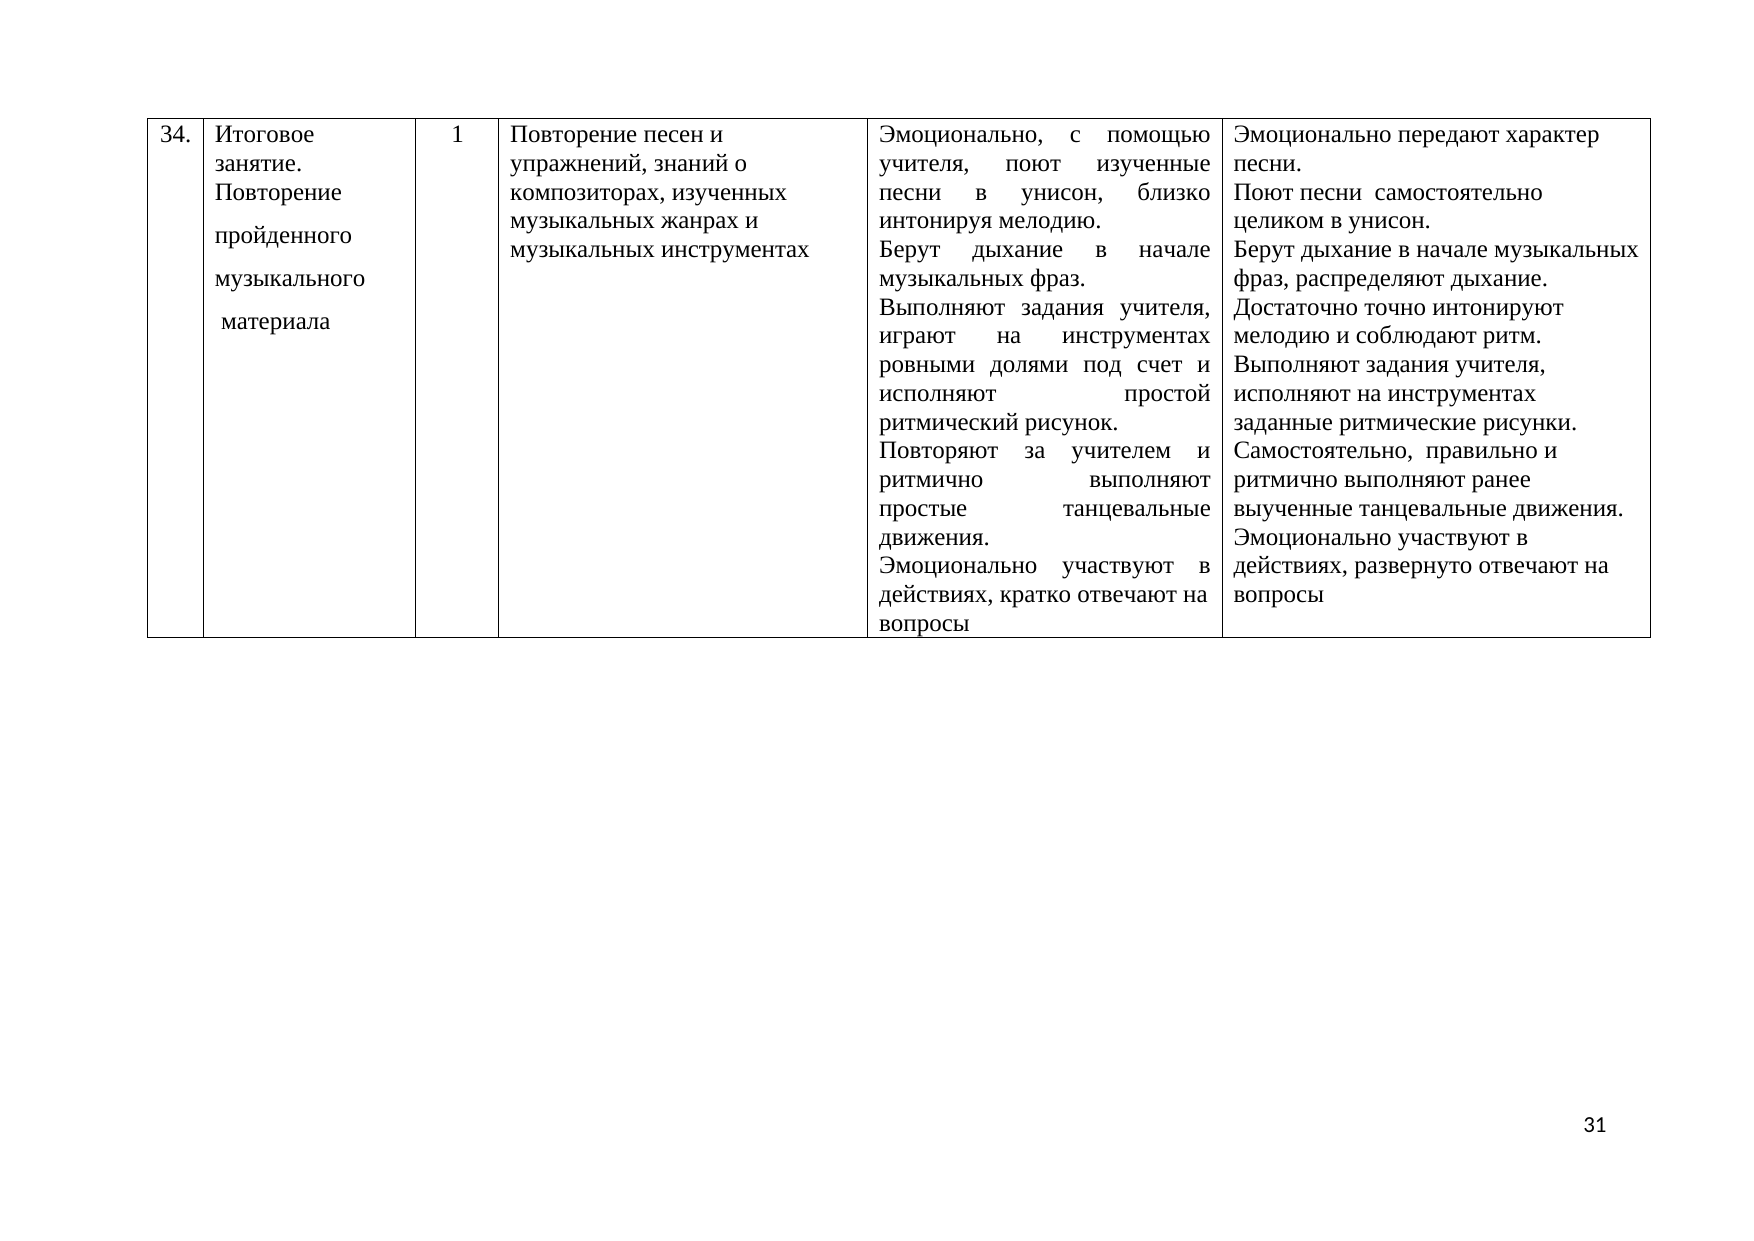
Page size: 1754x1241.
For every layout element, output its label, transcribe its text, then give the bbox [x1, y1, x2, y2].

table_header 1 [416, 119, 498, 637]
table_header Эмоционально передают характер песни. Поют песни самостоятельно целиком в унисон. Берут дыхание в начале музыкальных фраз, распределяют дыхание. Достаточно точно интонируют мелодию и соблюдают ритм. Выполняют задания учителя, исполняют на инструментах заданные ритмические рисунки. Самостоятельно, правильно и ритмично выполняют ранее выученные танцевальные движения. Эмоционально участвуют в действиях, развернуто отвечают на вопросы [1223, 119, 1650, 637]
table_header Эмоционально, с помощью учителя, поют изученные песни в унисон, близко интонируя мелодию. Берут дыхание в начале музыкальных фраз. Выполняют задания учителя, играют на инструментах ровными долями под счет и исполняют простой ритмический рисунок. Повторяют за учителем и ритмично выполняют простые танцевальные движения. Эмоционально участвуют в действиях, кратко отвечают на вопросы [868, 119, 1222, 637]
table_header 34. [148, 119, 203, 637]
table_header Итоговое занятие. Повторение пройденного музыкального материала [204, 119, 415, 637]
table_header Повторение песен и упражнений, знаний о композиторах, изученных музыкальных жанрах и музыкальных инструментах [499, 119, 867, 637]
